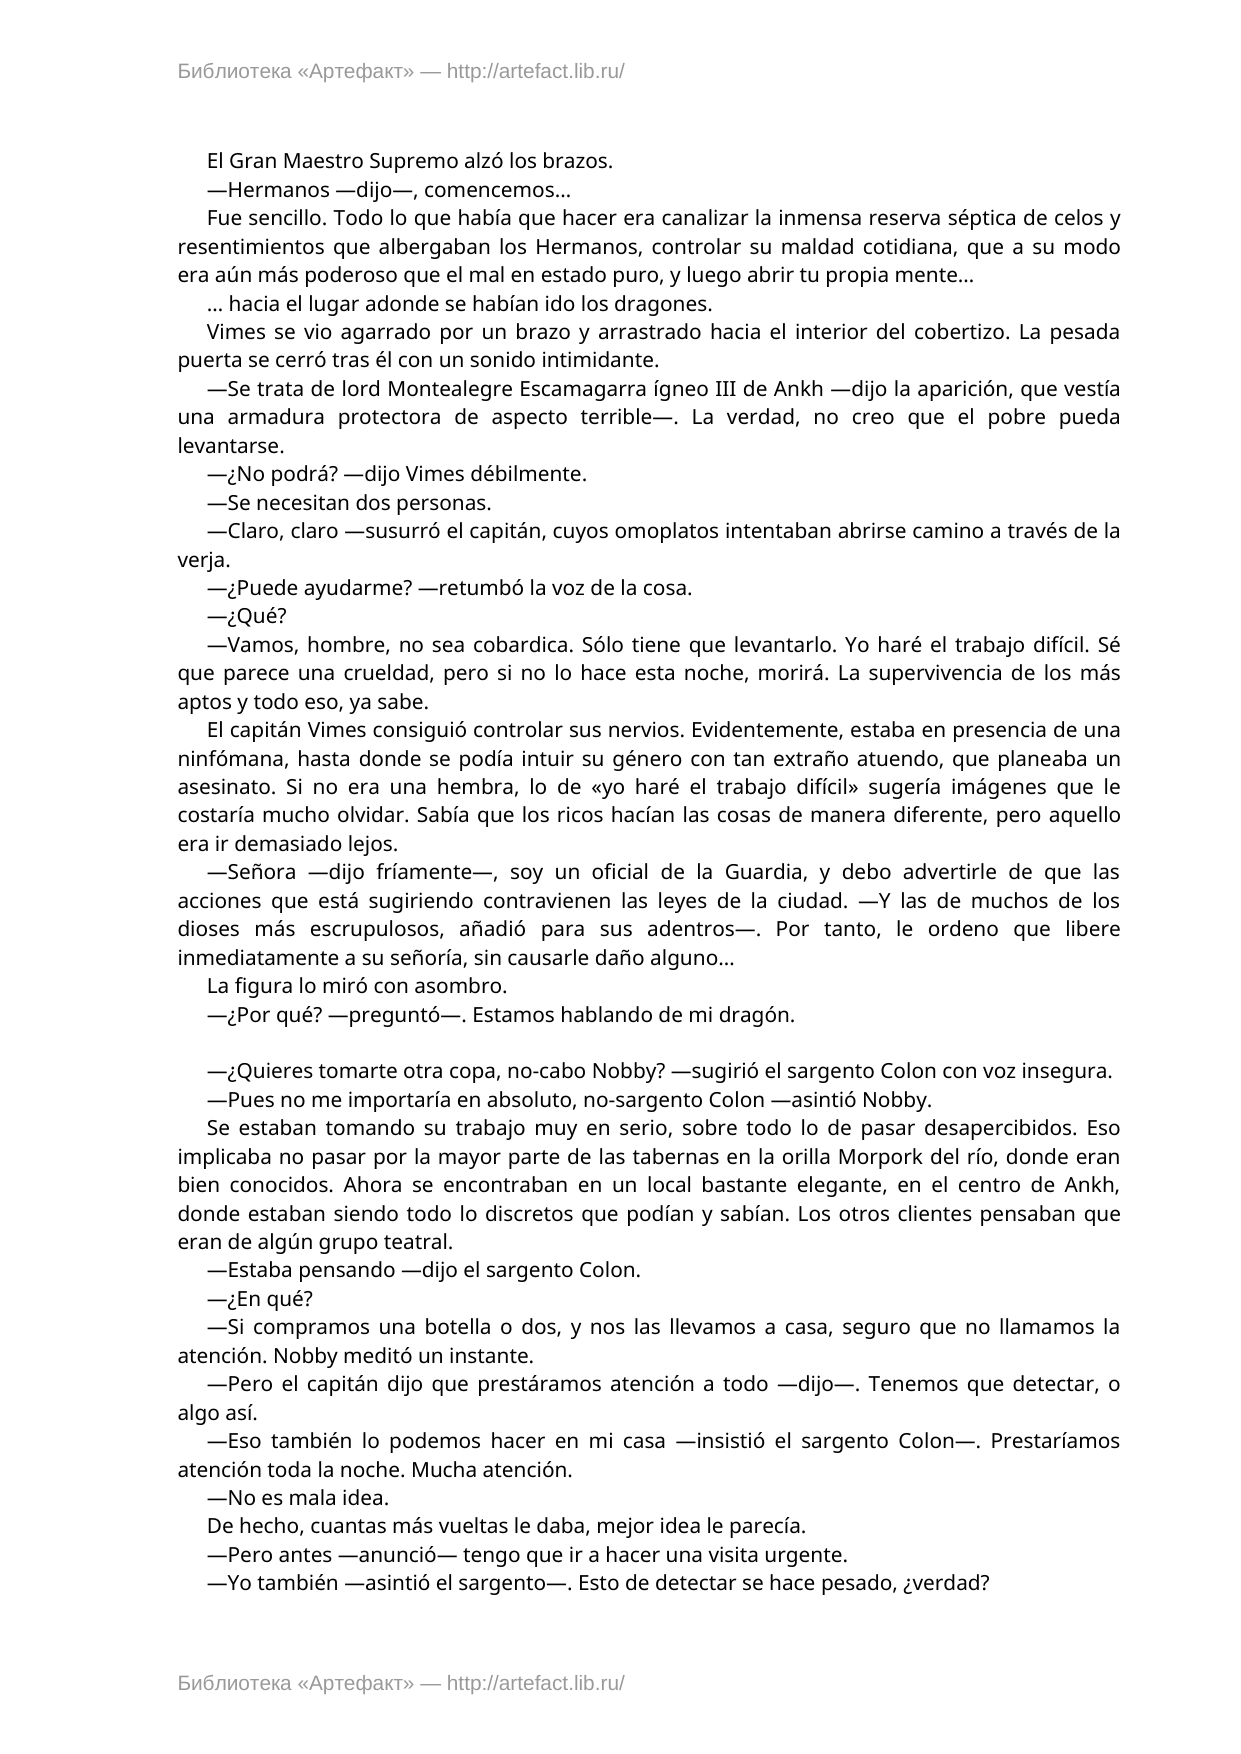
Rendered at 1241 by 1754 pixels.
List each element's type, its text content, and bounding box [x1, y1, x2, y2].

text —Eso también lo podemos hacer en mi casa —insistió el sargento Colon—. Prestaríamos atención toda la noche. Mucha atención. [177, 1426, 1122, 1483]
text Fue sencillo. Todo lo que había que hacer era canalizar la inmensa reserva séptica de celos y resentimientos que albergaban los Hermanos, controlar su maldad cotidiana, que a su modo era aún más poderoso que el mal en estado puro, y luego abrir tu propia mente… [177, 203, 1122, 289]
text El Gran Maestro Supremo alzó los brazos. [177, 147, 1122, 175]
text —Si compramos una botella o dos, y nos las llevamos a casa, seguro que no llamamos la atención. Nobby meditó un instante. [177, 1312, 1122, 1369]
text El capitán Vimes consiguió controlar sus nervios. Evidentemente, estaba en presencia de una ninfómana, hasta donde se podía intuir su género con tan extraño atuendo, que planeaba un asesinato. Si no era una hembra, lo de «yo haré el trabajo difícil» sugería imágenes que le costaría mucho olvidar. Sabía que los ricos hacían las cosas de manera diferente, pero aquello era ir demasiado lejos. [177, 715, 1122, 857]
text —¿No podrá? —dijo Vimes débilmente. [177, 459, 1122, 488]
text —Estaba pensando —dijo el sargento Colon. [177, 1256, 1122, 1284]
text De hecho, cuantas más vueltas le daba, mejor idea le parecía. [177, 1512, 1122, 1540]
text —¿Quieres tomarte otra copa, no-cabo Nobby? —sugirió el sargento Colon con voz insegura. [177, 1057, 1122, 1085]
text —Se necesitan dos personas. [177, 488, 1122, 516]
text —¿Por qué? —preguntó—. Estamos hablando de mi dragón. [177, 1000, 1122, 1028]
text Se estaban tomando su trabajo muy en serio, sobre todo lo de pasar desapercibidos. Eso implicaba no pasar por la mayor parte de las tabernas en la orilla Morpork del río, donde eran bien conocidos. Ahora se encontraban en un local bastante elegante, en el centro de Ankh, donde estaban siendo todo lo discretos que podían y sabían. Los otros clientes pensaban que eran de algún grupo teatral. [177, 1113, 1122, 1256]
text —Claro, claro —susurró el capitán, cuyos omoplatos intentaban abrirse camino a través de la verja. [177, 516, 1122, 573]
text La figura lo miró con asombro. [177, 971, 1122, 1000]
text —Pero el capitán dijo que prestáramos atención a todo —dijo—. Tenemos que detectar, o algo así. [177, 1369, 1122, 1426]
text … hacia el lugar adonde se habían ido los dragones. [177, 289, 1122, 317]
text Vimes se vio agarrado por un brazo y arrastrado hacia el interior del cobertizo. La pesada puerta se cerró tras él con un sonido intimidante. [177, 317, 1122, 374]
text —¿Puede ayudarme? —retumbó la voz de la cosa. [177, 573, 1122, 602]
text —Señora —dijo fríamente—, soy un oficial de la Guardia, y debo advertirle de que las acciones que está sugiriendo contravienen las leyes de la ciudad. —Y las de muchos de los dioses más escrupulosos, añadió para sus adentros—. Por tanto, le ordeno que libere inmediatamente a su señoría, sin causarle daño alguno… [177, 857, 1122, 971]
text —Hermanos —dijo—, comencemos… [177, 175, 1122, 203]
text —¿En qué? [177, 1284, 1122, 1312]
text —Pues no me importaría en absoluto, no-sargento Colon —asintió Nobby. [177, 1085, 1122, 1113]
text —Vamos, hombre, no sea cobardica. Sólo tiene que levantarlo. Yo haré el trabajo difícil. Sé que parece una crueldad, pero si no lo hace esta noche, morirá. La supervivencia de los más aptos y todo eso, ya sabe. [177, 630, 1122, 715]
text —Se trata de lord Montealegre Escamagarra ígneo III de Ankh —dijo la aparición, que vestía una armadura protectora de aspecto terrible—. La verdad, no creo que el pobre pueda levantarse. [177, 374, 1122, 459]
text —Yo también —asintió el sargento—. Esto de detectar se hace pesado, ¿verdad? [177, 1568, 1122, 1597]
text —¿Qué? [177, 602, 1122, 630]
text —Pero antes —anunció— tengo que ir a hacer una visita urgente. [177, 1540, 1122, 1568]
text —No es mala idea. [177, 1483, 1122, 1512]
